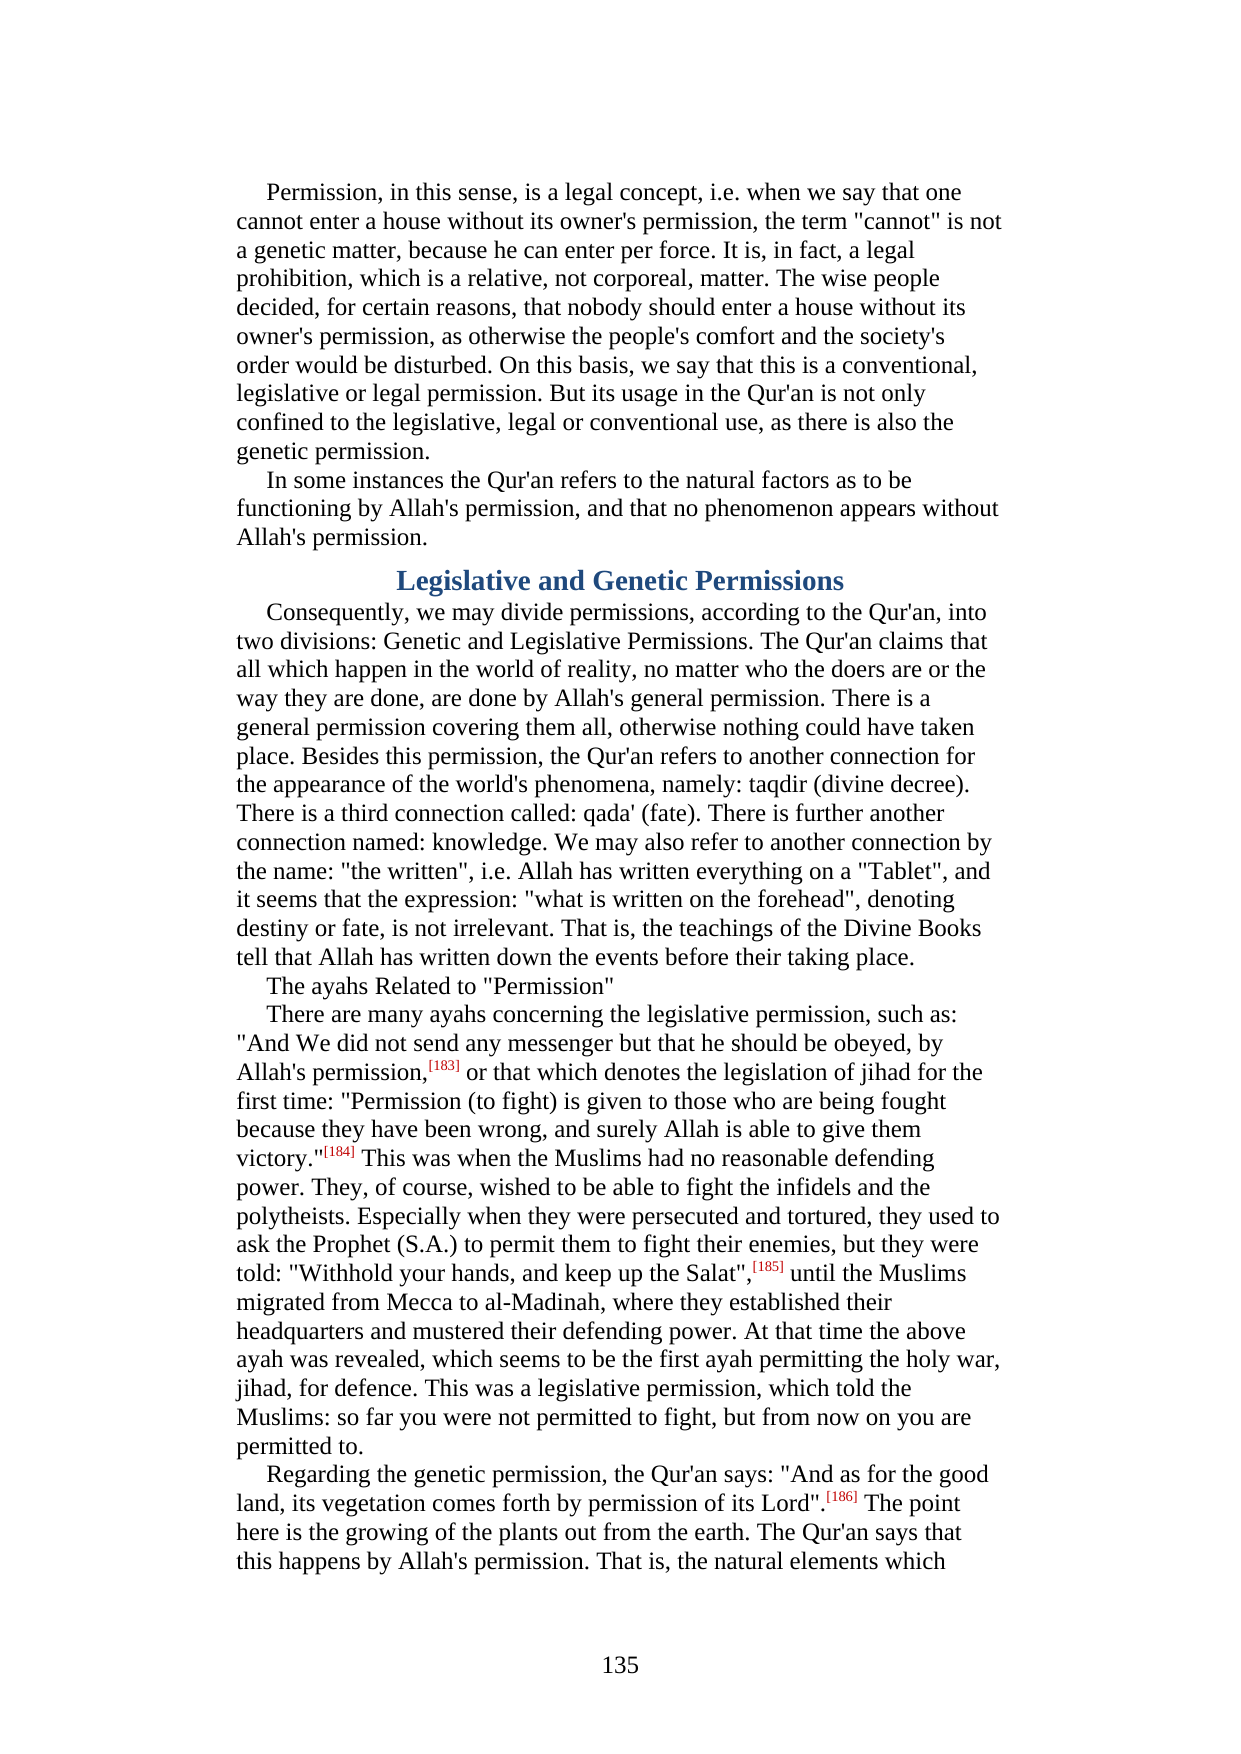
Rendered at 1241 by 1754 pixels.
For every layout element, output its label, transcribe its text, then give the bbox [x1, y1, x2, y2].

text In some instances the Qur'an refers to the natural factors as to be functioning by Allah's permission, and that no phenomenon appears without Allah's permission. [236, 465, 1004, 551]
subtitle Legislative and Genetic Permissions [236, 563, 1004, 597]
text Permission, in this sense, is a legal concept, i.e. when we say that one cannot enter a house without its owner's permission, the term "cannot" is not a genetic matter, because he can enter per force. It is, in fact, a legal prohibition, which is a relative, not corporeal, matter. The wise people decided, for certain reasons, that nobody should enter a house without its owner's permission, as otherwise the people's comfort and the society's order would be disturbed. On this basis, we say that this is a conventional, legislative or legal permission. But its usage in the Qur'an is not only confined to the legislative, legal or conventional use, as there is also the genetic permission. [236, 177, 1004, 465]
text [236, 1459, 1004, 1574]
text Consequently, we may divide permissions, according to the Qur'an, into two divisions: Genetic and Legislative Permissions. The Qur'an claims that all which happen in the world of reality, no matter who the doers are or the way they are done, are done by Allah's general permission. There is a general permission covering them all, otherwise nothing could have taken place. Besides this permission, the Qur'an refers to another connection for the appearance of the world's phenomena, namely: taqdir (divine decree). There is a third connection called: qada' (fate). There is further another connection named: knowledge. We may also refer to another connection by the name: "the written", i.e. Allah has written everything on a "Tablet", and it seems that the expression: "what is written on the forehead", denoting destiny or fate, is not irrelevant. That is, the teachings of the Divine Books tell that Allah has written down the events before their taking place. [236, 597, 1004, 971]
text There are many ayahs concerning the legislative permission, such as: "And We did not send any messenger but that he should be obeyed, by Allah's permission,[183] or that which denotes the legislation of jihad for the first time: "Permission (to fight) is given to those who are being fought because they have been wrong, and surely Allah is able to give them victory."[184] This was when the Muslims had no reasonable defending power. They, of course, wished to be able to fight the infidels and the polytheists. Especially when they were persecuted and tortured, they used to ask the Prophet (S.A.) to permit them to fight their enemies, but they were told: "Withhold your hands, and keep up the Salat",[185] until the Muslims migrated from Mecca to al-Madinah, where they established their headquarters and mustered their defending power. At that time the above ayah was revealed, which seems to be the first ayah permitting the holy war, jihad, for defence. This was a legislative permission, which told the Muslims: so far you were not permitted to fight, but from now on you are permitted to. [236, 999, 1004, 1459]
text The ayahs Related to "Permission" [236, 971, 1004, 999]
